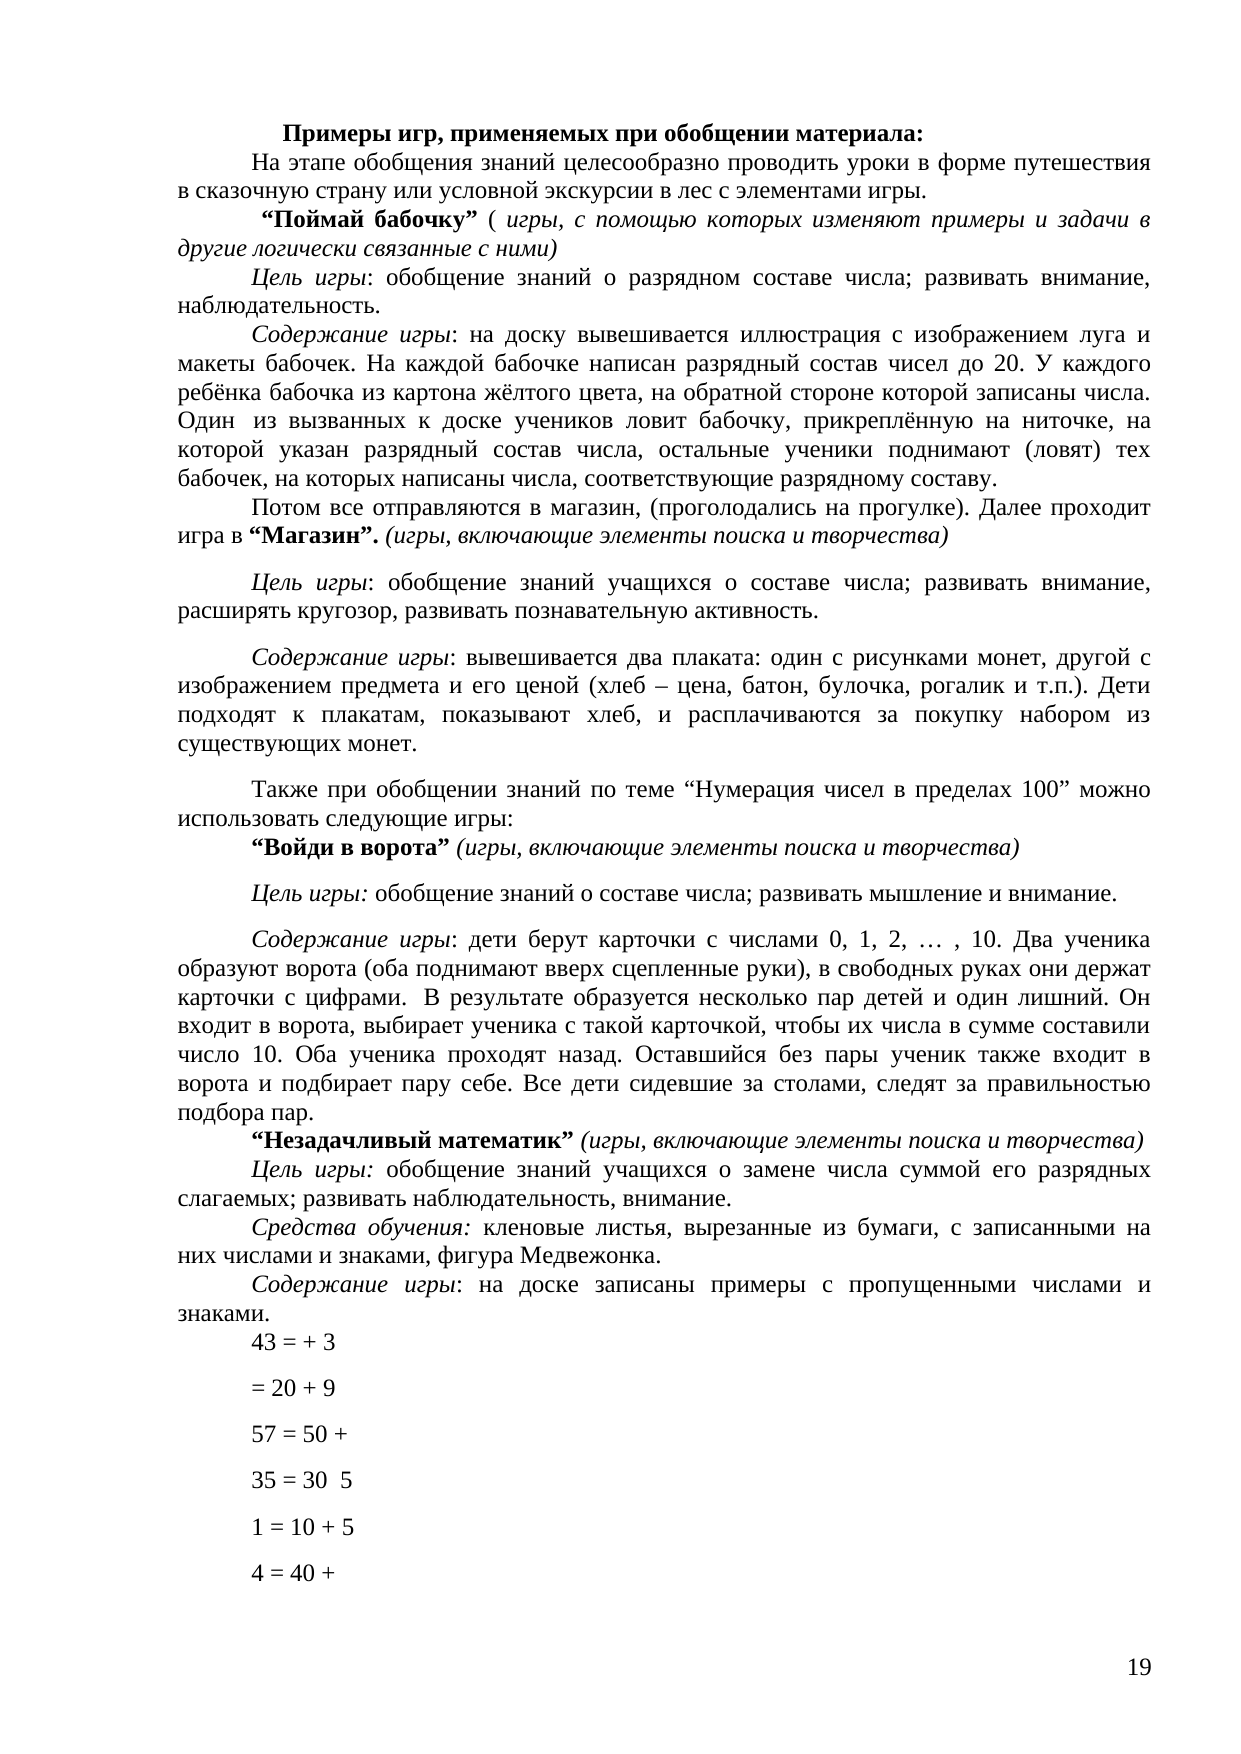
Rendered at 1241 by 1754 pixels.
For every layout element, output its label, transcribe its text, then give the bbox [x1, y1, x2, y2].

text 1⁯ = 10 + 5 [177, 1512, 1152, 1541]
text На этапе обобщения знаний целесообразно проводить уроки в форме путешествия в сказочную страну или условной экскурсии в лес с элементами игры. [177, 147, 1152, 204]
text Содержание игры: дети берут карточки с числами 0, 1, 2, … , 10. Два ученика образуют ворота (оба поднимают вверх сцепленные руки), в свободных руках они держат карточки с цифрами. В результате образуется несколько пар детей и один лишний. Он входит в ворота, выбирает ученика с такой карточкой, чтобы их числа в сумме составили число 10. Оба ученика проходят назад. Оставшийся без пары ученик также входит в ворота и подбирает пару себе. Все дети сидевшие за столами, следят за правильностью подбора пар. [177, 924, 1152, 1126]
text 35 = 30 ⁯ 5 [177, 1466, 1152, 1494]
text Цель игры: обобщение знаний учащихся о составе числа; развивать внимание, расширять кругозор, развивать познавательную активность. [177, 567, 1152, 624]
text Средства обучения: кленовые листья, вырезанные из бумаги, с записанными на них числами и знаками, фигура Медвежонка. [177, 1212, 1152, 1269]
text Примеры игр, применяемых при обобщении материала: [177, 118, 1152, 147]
text “Поймай бабочку” ( игры, с помощью которых изменяют примеры и задачи в другие логически связанные с ними) [177, 204, 1152, 262]
text Потом все отправляются в магазин, (проголодались на прогулке). Далее проходит игра в “Магазин”. (игры, включающие элементы поиска и творчества) [177, 492, 1152, 549]
text 57 = 50 + ⁯ [177, 1419, 1152, 1448]
text ⁯= 20 + 9 [177, 1373, 1152, 1402]
text Содержание игры: на доске записаны примеры с пропущенными числами и знаками. [177, 1269, 1152, 1327]
text Содержание игры: вывешивается два плаката: один с рисунками монет, другой с изображением предмета и его ценой (хлеб – цена, батон, булочка, рогалик и т.п.). Дети подходят к плакатам, показывают хлеб, и расплачиваются за покупку набором из существующих монет. [177, 642, 1152, 757]
text “Незадачливый математик” (игры, включающие элементы поиска и творчества) [177, 1126, 1152, 1154]
text Цель игры: обобщение знаний учащихся о замене числа суммой его разрядных слагаемых; развивать наблюдательность, внимание. [177, 1154, 1152, 1212]
text Цель игры: обобщение знаний о разрядном составе числа; развивать внимание, наблюдательность. [177, 262, 1152, 319]
text Содержание игры: на доску вывешивается иллюстрация с изображением луга и макеты бабочек. На каждой бабочке написан разрядный состав чисел до 20. У каждого ребёнка бабочка из картона жёлтого цвета, на обратной стороне которой записаны числа. Один из вызванных к доске учеников ловит бабочку, прикреплённую на ниточке, на которой указан разрядный состав числа, остальные ученики поднимают (ловят) тех бабочек, на которых написаны числа, соответствующие разрядному составу. [177, 319, 1152, 492]
text 43 = ⁯+ 3 [177, 1327, 1152, 1356]
text Цель игры: обобщение знаний о составе числа; развивать мышление и внимание. [177, 878, 1152, 907]
text Также при обобщении знаний по теме “Нумерация чисел в пределах можно использовать следующие игры: [177, 774, 1152, 832]
text ⁯4 = 40 + ⁯ [177, 1558, 1152, 1587]
text “Войди в ворота” (игры, включающие элементы поиска и творчества) [177, 832, 1152, 861]
